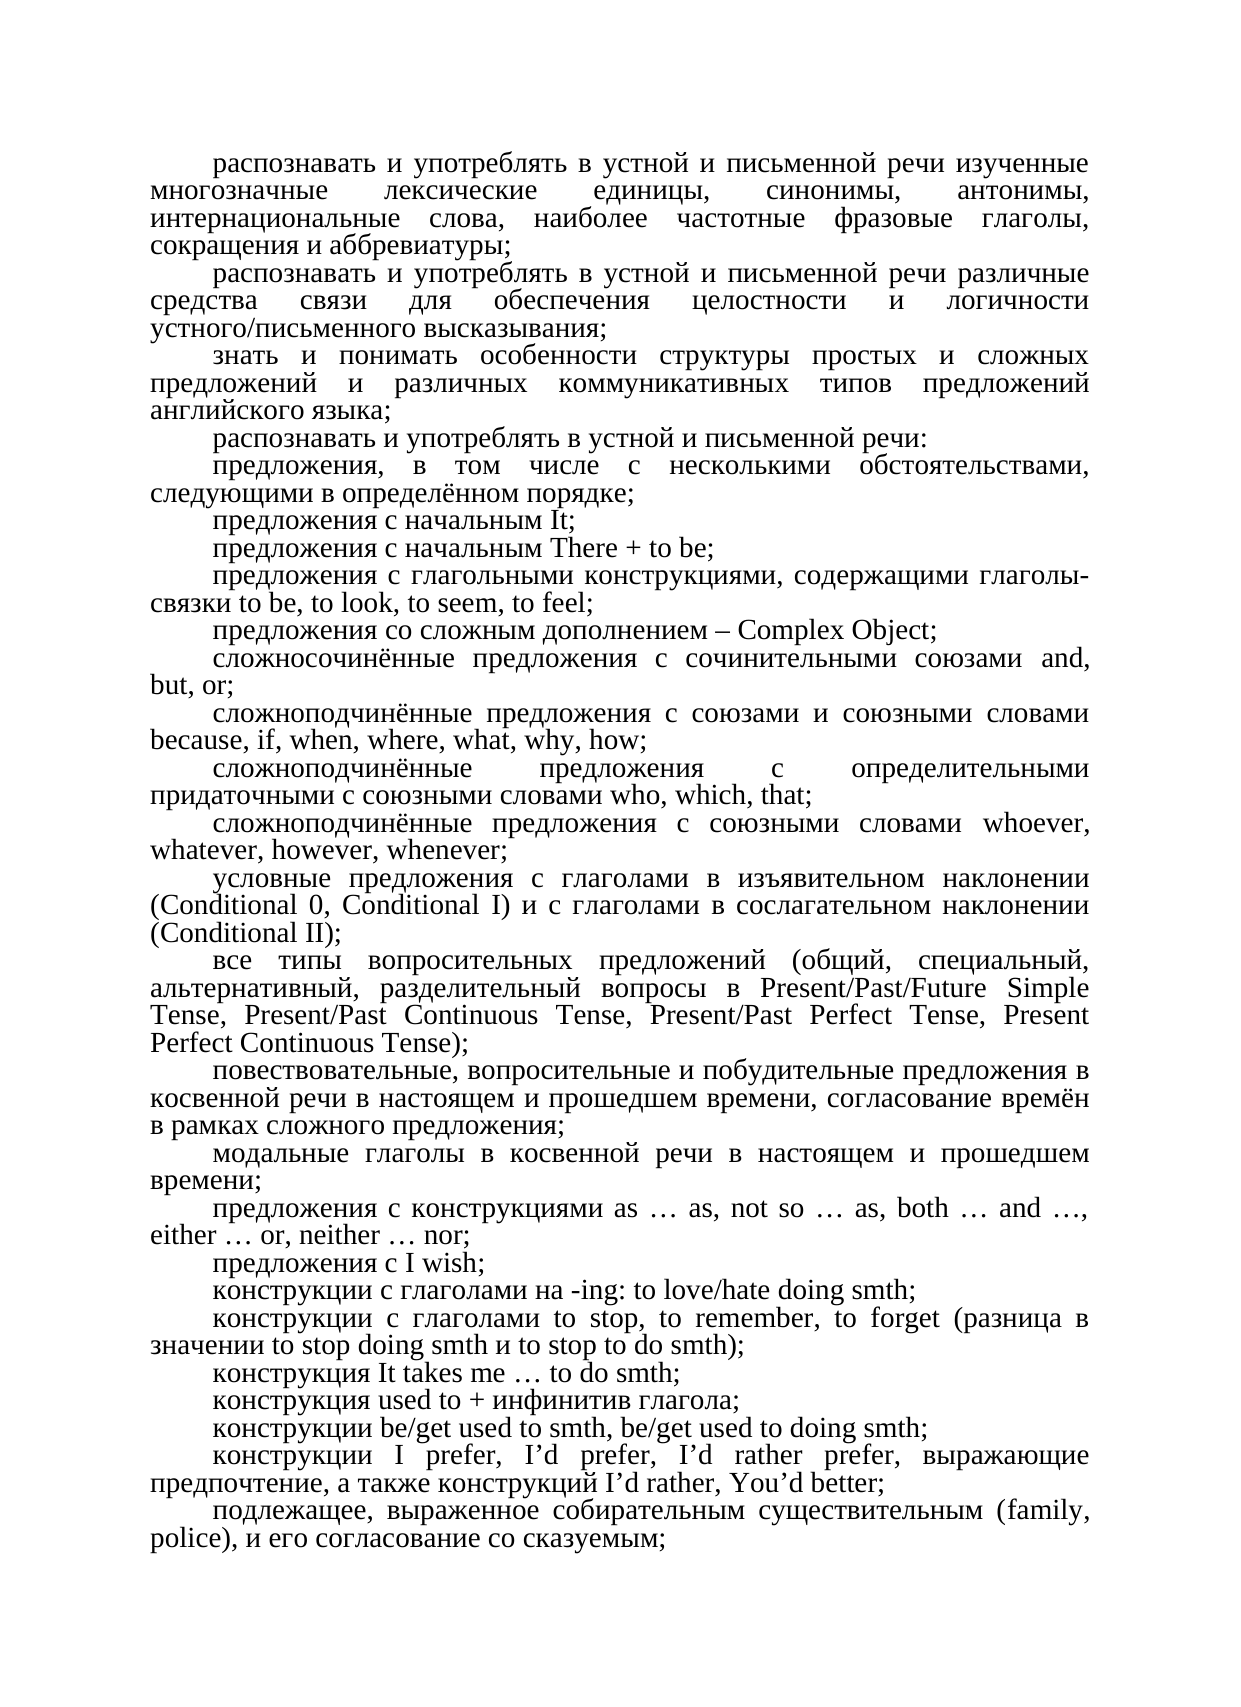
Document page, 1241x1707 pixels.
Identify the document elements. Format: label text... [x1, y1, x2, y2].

text подлежащее, выраженное собирательным существительным (family, police), и его согласование со сказуемым; [150, 1497, 1090, 1552]
text конструкция It takes me … to do smth; [150, 1360, 1090, 1387]
text предложения с конструкциями as … as, not so … as, both … and …, either … or, neither … nor; [150, 1195, 1090, 1250]
text сложноподчинённые предложения с союзными словами whoever, whatever, however, whenever; [150, 810, 1090, 865]
text сложносочинённые предложения с сочинительными союзами and, but, or; [150, 645, 1090, 700]
text конструкция used to + инфинитив глагола; [150, 1387, 1090, 1415]
text конструкции be/get used to smth, be/get used to doing smth; [150, 1415, 1090, 1442]
text предложения cо сложным дополнением – Complex Object; [150, 617, 1090, 645]
text предложения, в том числе с несколькими обстоятельствами, следующими в определённом порядке; [150, 452, 1090, 507]
text конструкции c глаголами to stop, to remember, to forget (разница в значении to stop doing smth и to stop to do smth); [150, 1305, 1090, 1360]
text распознавать и употреблять в устной и письменной речи изученные многозначные лексические единицы, синонимы, антонимы, интернациональные слова, наиболее частотные фразовые глаголы, сокращения и аббревиатуры; [150, 150, 1090, 260]
text сложноподчинённые предложения с союзами и союзными словами because, if, when, where, what, why, how; [150, 700, 1090, 755]
text предложения с начальным It; [150, 507, 1090, 535]
text знать и понимать особенности структуры простых и сложных предложений и различных коммуникативных типов предложений английского языка; [150, 342, 1090, 425]
text все типы вопросительных предложений (общий, специальный, альтернативный, разделительный вопросы в Present/Past/Future Simple Tense, Present/Past Continuous Tense, Present/Past Perfect Tense, Present Perfect Continuous Tense); [150, 947, 1090, 1057]
text конструкции I prefer, I’d prefer, I’d rather prefer, выражающие предпочтение, а также конструкций I’d rather, You’d better; [150, 1442, 1090, 1497]
text сложноподчинённые предложения с определительными придаточными с союзными словами who, which, that; [150, 755, 1090, 810]
text условные предложения с глаголами в изъявительном наклонении (Conditional 0, Conditional I) и с глаголами в сослагательном наклонении (Conditional II); [150, 865, 1090, 947]
text распознавать и употреблять в устной и письменной речи: [150, 425, 1090, 452]
text конструкции с глаголами на -ing: to love/hate doing smth; [150, 1277, 1090, 1305]
text предложения с начальным There + to be; [150, 535, 1090, 562]
text модальные глаголы в косвенной речи в настоящем и прошедшем времени; [150, 1140, 1090, 1195]
text распознавать и употреблять в устной и письменной речи различные средства связи для обеспечения целостности и логичности устного/письменного высказывания; [150, 260, 1090, 342]
text предложения с глагольными конструкциями, содержащими глаголы-связки to be, to look, to seem, to feel; [150, 562, 1090, 617]
text предложения с I wish; [150, 1250, 1090, 1277]
text повествовательные, вопросительные и побудительные предложения в косвенной речи в настоящем и прошедшем времени, согласование времён в рамках сложного предложения; [150, 1057, 1090, 1140]
